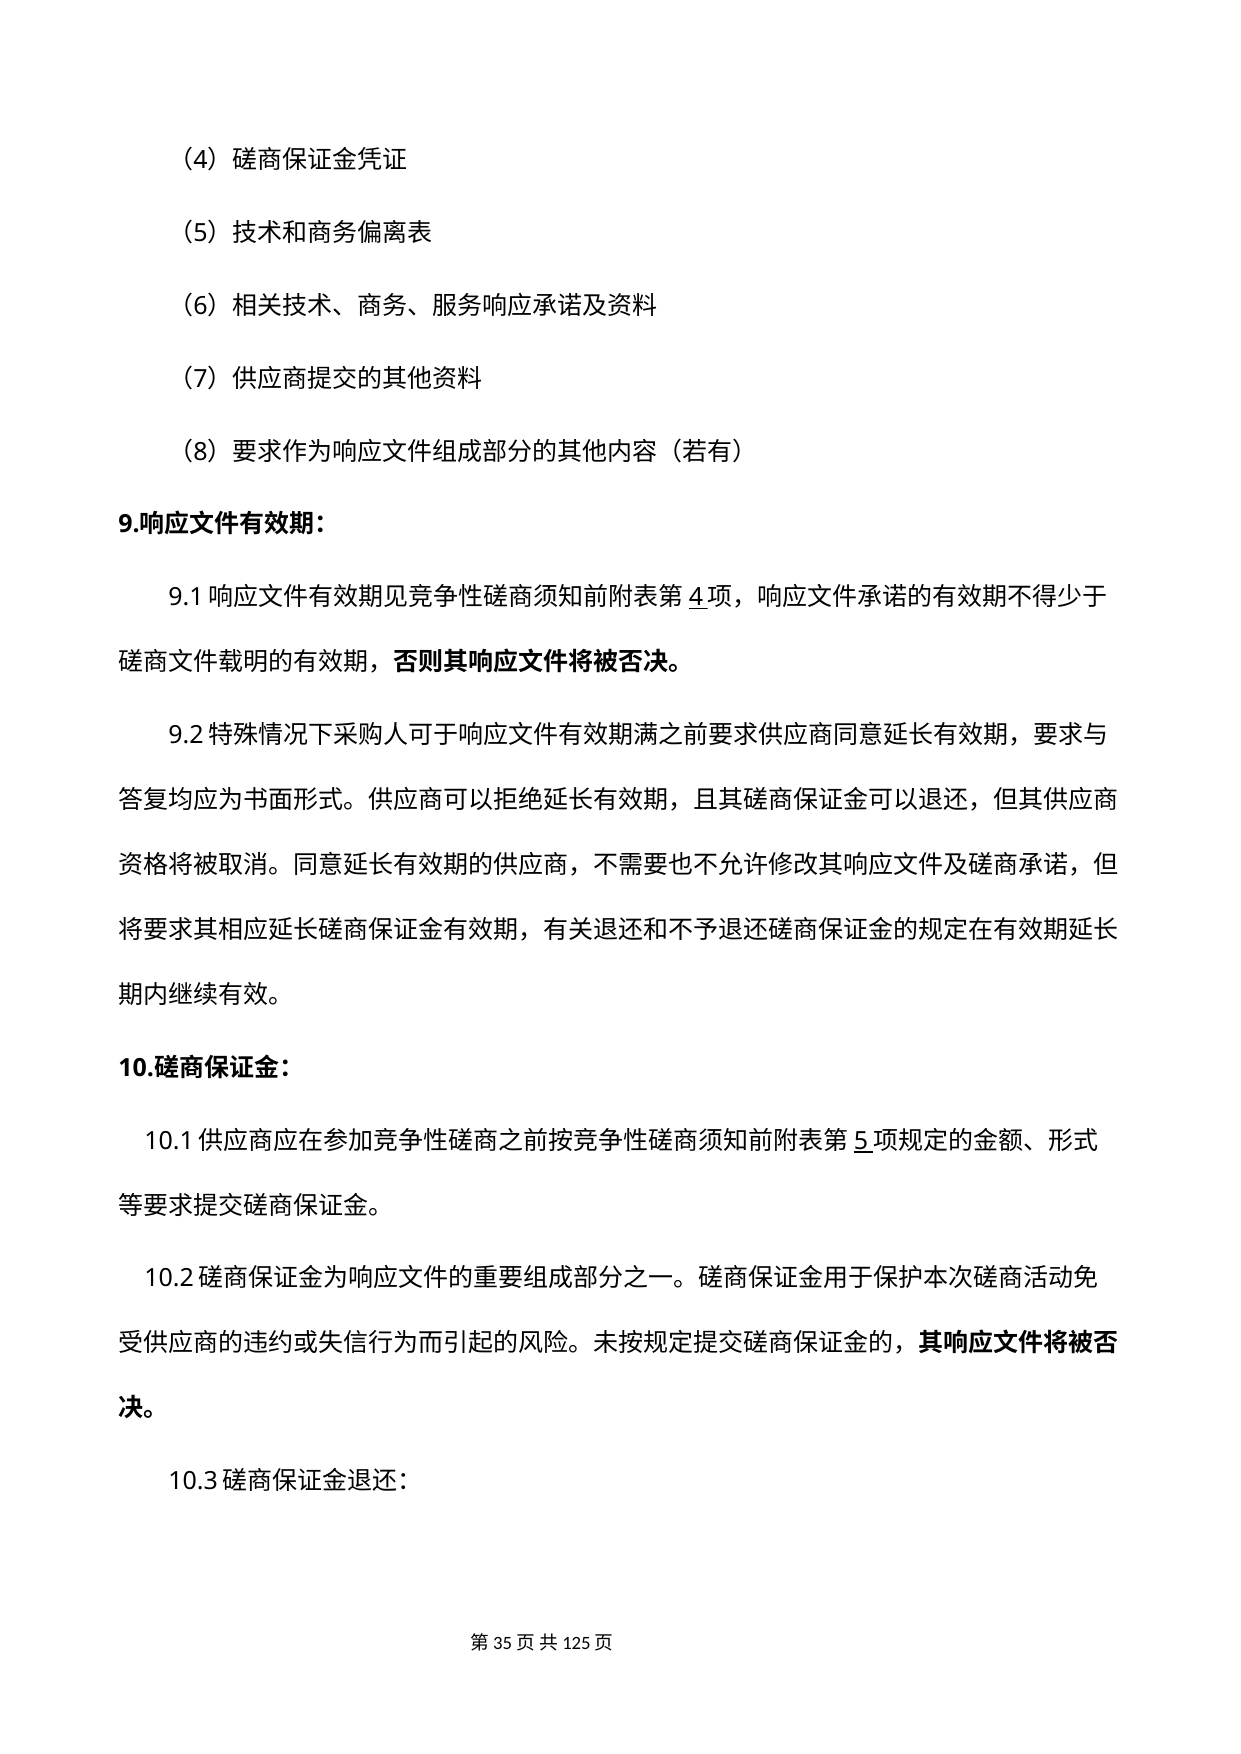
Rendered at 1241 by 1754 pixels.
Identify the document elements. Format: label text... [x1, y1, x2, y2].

text 10.2磋商保证金为响应文件的重要组成部分之一。磋商保证金用于保护本次磋商活动免受供应商的违约或失信行为而引起的风险。未按规定提交磋商保证金的，其响应文件将被否决。 [118, 1243, 1122, 1438]
text （4）磋商保证金凭证 [118, 125, 1122, 190]
text 9.1响应文件有效期见竞争性磋商须知前附表第4项，响应文件承诺的有效期不得少于磋商文件载明的有效期，否则其响应文件将被否决。 [118, 562, 1122, 692]
text 10.3磋商保证金退还： [118, 1446, 1122, 1511]
text 9.2特殊情况下采购人可于响应文件有效期满之前要求供应商同意延长有效期，要求与答复均应为书面形式。供应商可以拒绝延长有效期，且其磋商保证金可以退还，但其供应商资格将被取消。同意延长有效期的供应商，不需要也不允许修改其响应文件及磋商承诺，但将要求其相应延长磋商保证金有效期，有关退还和不予退还磋商保证金的规定在有效期延长期内继续有效。 [118, 700, 1122, 1025]
text 10.1供应商应在参加竞争性磋商之前按竞争性磋商须知前附表第5项规定的金额、形式等要求提交磋商保证金。 [118, 1106, 1122, 1236]
text （5）技术和商务偏离表 [118, 198, 1122, 263]
text （8）要求作为响应文件组成部分的其他内容（若有） [118, 417, 1122, 482]
text （7）供应商提交的其他资料 [118, 344, 1122, 409]
text 10.磋商保证金： [118, 1033, 1122, 1098]
text 9.响应文件有效期： [118, 489, 1122, 554]
text （6）相关技术、商务、服务响应承诺及资料 [118, 271, 1122, 336]
